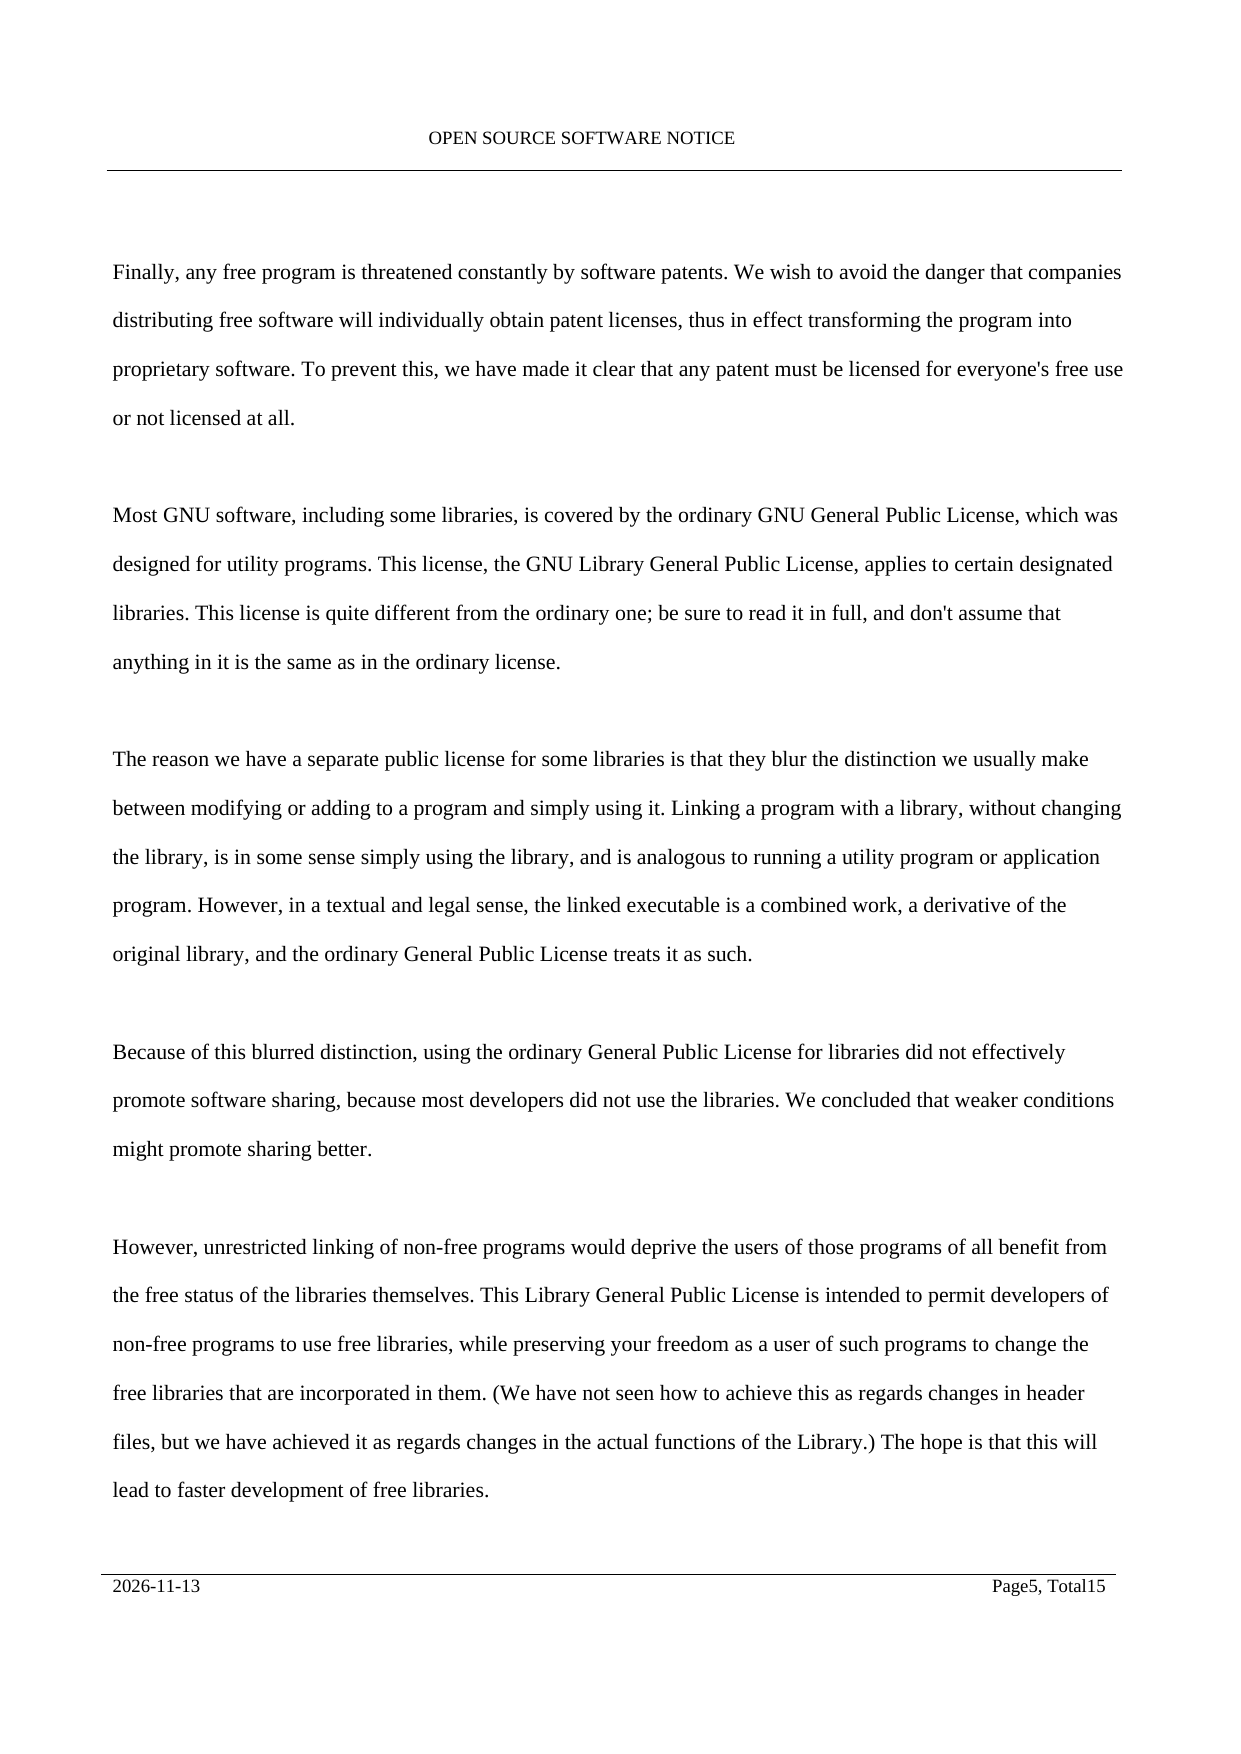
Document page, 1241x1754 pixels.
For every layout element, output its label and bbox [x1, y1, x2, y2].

text [112, 206, 1128, 1506]
